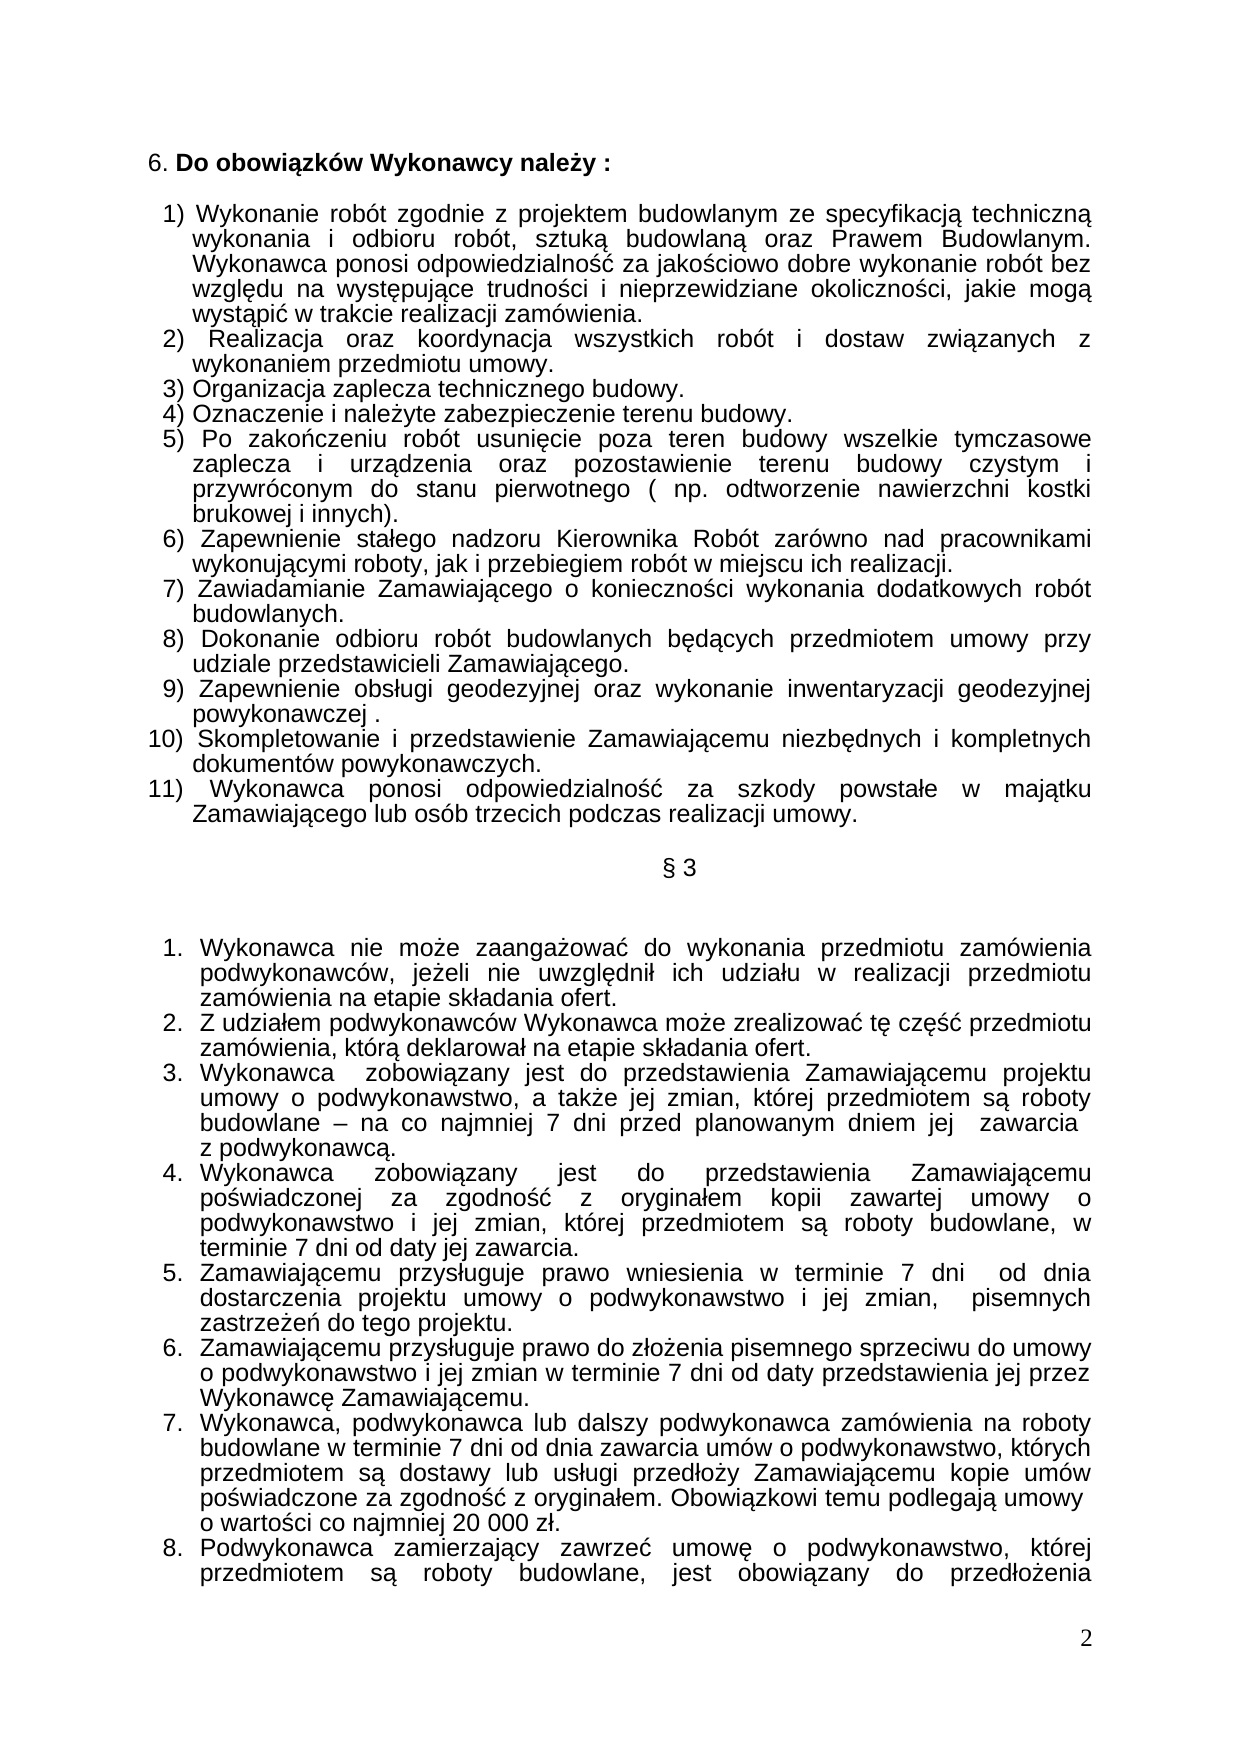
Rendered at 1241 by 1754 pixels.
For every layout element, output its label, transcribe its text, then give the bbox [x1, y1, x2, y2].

list Realizacja oraz koordynacja wszystkich robót i dostaw związanych z wykonaniem przedmiotu umowy. [162, 328, 1092, 378]
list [162, 1537, 1093, 1587]
list Wykonanie robót zgodnie z projektem budowlanym ze specyfikacją techniczną wykonania i odbioru robót, sztuką budowlaną oraz Prawem Budowlanym. Wykonawca ponosi odpowiedzialność za jakościowo dobre wykonanie robót bez względu na występujące trudności i nieprzewidziane okoliczności, jakie mogą wystąpić w trakcie realizacji zamówienia. [162, 203, 1093, 328]
list Oznaczenie i należyte zabezpieczenie terenu budowy. [162, 403, 1093, 428]
list Zapewnienie obsługi geodezyjnej oraz wykonanie inwentaryzacji geodezyjnej powykonawczej . [162, 678, 1093, 728]
list Skompletowanie i przedstawienie Zamawiającemu niezbędnych i kompletnych dokumentów powykonawczych. [148, 728, 1093, 778]
list Po zakończeniu robót usunięcie poza teren budowy wszelkie tymczasowe zaplecza i urządzenia oraz pozostawienie terenu budowy czystym i przywróconym do stanu pierwotnego ( np. odtworzenie nawierzchni kostki brukowej i innych). [162, 428, 1093, 528]
list Wykonawca, podwykonawca lub dalszy podwykonawca zamówienia na roboty budowlane w terminie 7 dni od dnia zawarcia umów o podwykonawstwo, których przedmiotem są dostawy lub usługi przedłoży Zamawiającemu kopie umów poświadczone za zgodność z oryginałem. Obowiązkowi temu podlegają umowy o wartości co najmniej 20 000 zł. [162, 1412, 1093, 1537]
list Wykonawca nie może zaangażować do wykonania przedmiotu zamówienia podwykonawców, jeżeli nie uwzględnił ich udziału w realizacji przedmiotu zamówienia na etapie składania ofert. [162, 937, 1093, 1012]
list Zapewnienie stałego nadzoru Kierownika Robót zarówno nad pracownikami wykonującymi roboty, jak i przebiegiem robót w miejscu ich realizacji. [162, 528, 1092, 578]
list Wykonawca zobowiązany jest do przedstawienia Zamawiającemu projektu umowy o podwykonawstwo, a także jej zmian, której przedmiotem są roboty budowlane – na co najmniej 7 dni przed planowanym dniem jej zawarcia z podwykonawcą. [162, 1062, 1093, 1162]
list Organizacja zaplecza technicznego budowy. [162, 378, 1093, 403]
list Zawiadamianie Zamawiającego o konieczności wykonania dodatkowych robót budowlanych. [162, 578, 1093, 628]
list Wykonawca zobowiązany jest do przedstawienia Zamawiającemu poświadczonej za zgodność z oryginałem kopii zawartej umowy o podwykonawstwo i jej zmian, której przedmiotem są roboty budowlane, w terminie 7 dni od daty jej zawarcia. [162, 1162, 1092, 1262]
list Zamawiającemu przysługuje prawo wniesienia w terminie 7 dni od dnia dostarczenia projektu umowy o podwykonawstwo i jej zmian, pisemnych zastrzeżeń do tego projektu. [162, 1262, 1093, 1337]
list Dokonanie odbioru robót budowlanych będących przedmiotem umowy przy udziale przedstawicieli Zamawiającego. [162, 628, 1093, 678]
text 6. Do obowiązków Wykonawcy należy : [148, 148, 1093, 176]
list Z udziałem podwykonawców Wykonawca może zrealizować tę część przedmiotu zamówienia, którą deklarował na etapie składania ofert. [162, 1012, 1093, 1062]
text § 3 [266, 853, 1093, 881]
list Wykonawca ponosi odpowiedzialność za szkody powstałe w majątku Zamawiającego lub osób trzecich podczas realizacji umowy. [148, 778, 1093, 828]
list Zamawiającemu przysługuje prawo do złożenia pisemnego sprzeciwu do umowy o podwykonawstwo i jej zmian w terminie 7 dni od daty przedstawienia jej przez Wykonawcę Zamawiającemu. [162, 1337, 1093, 1412]
